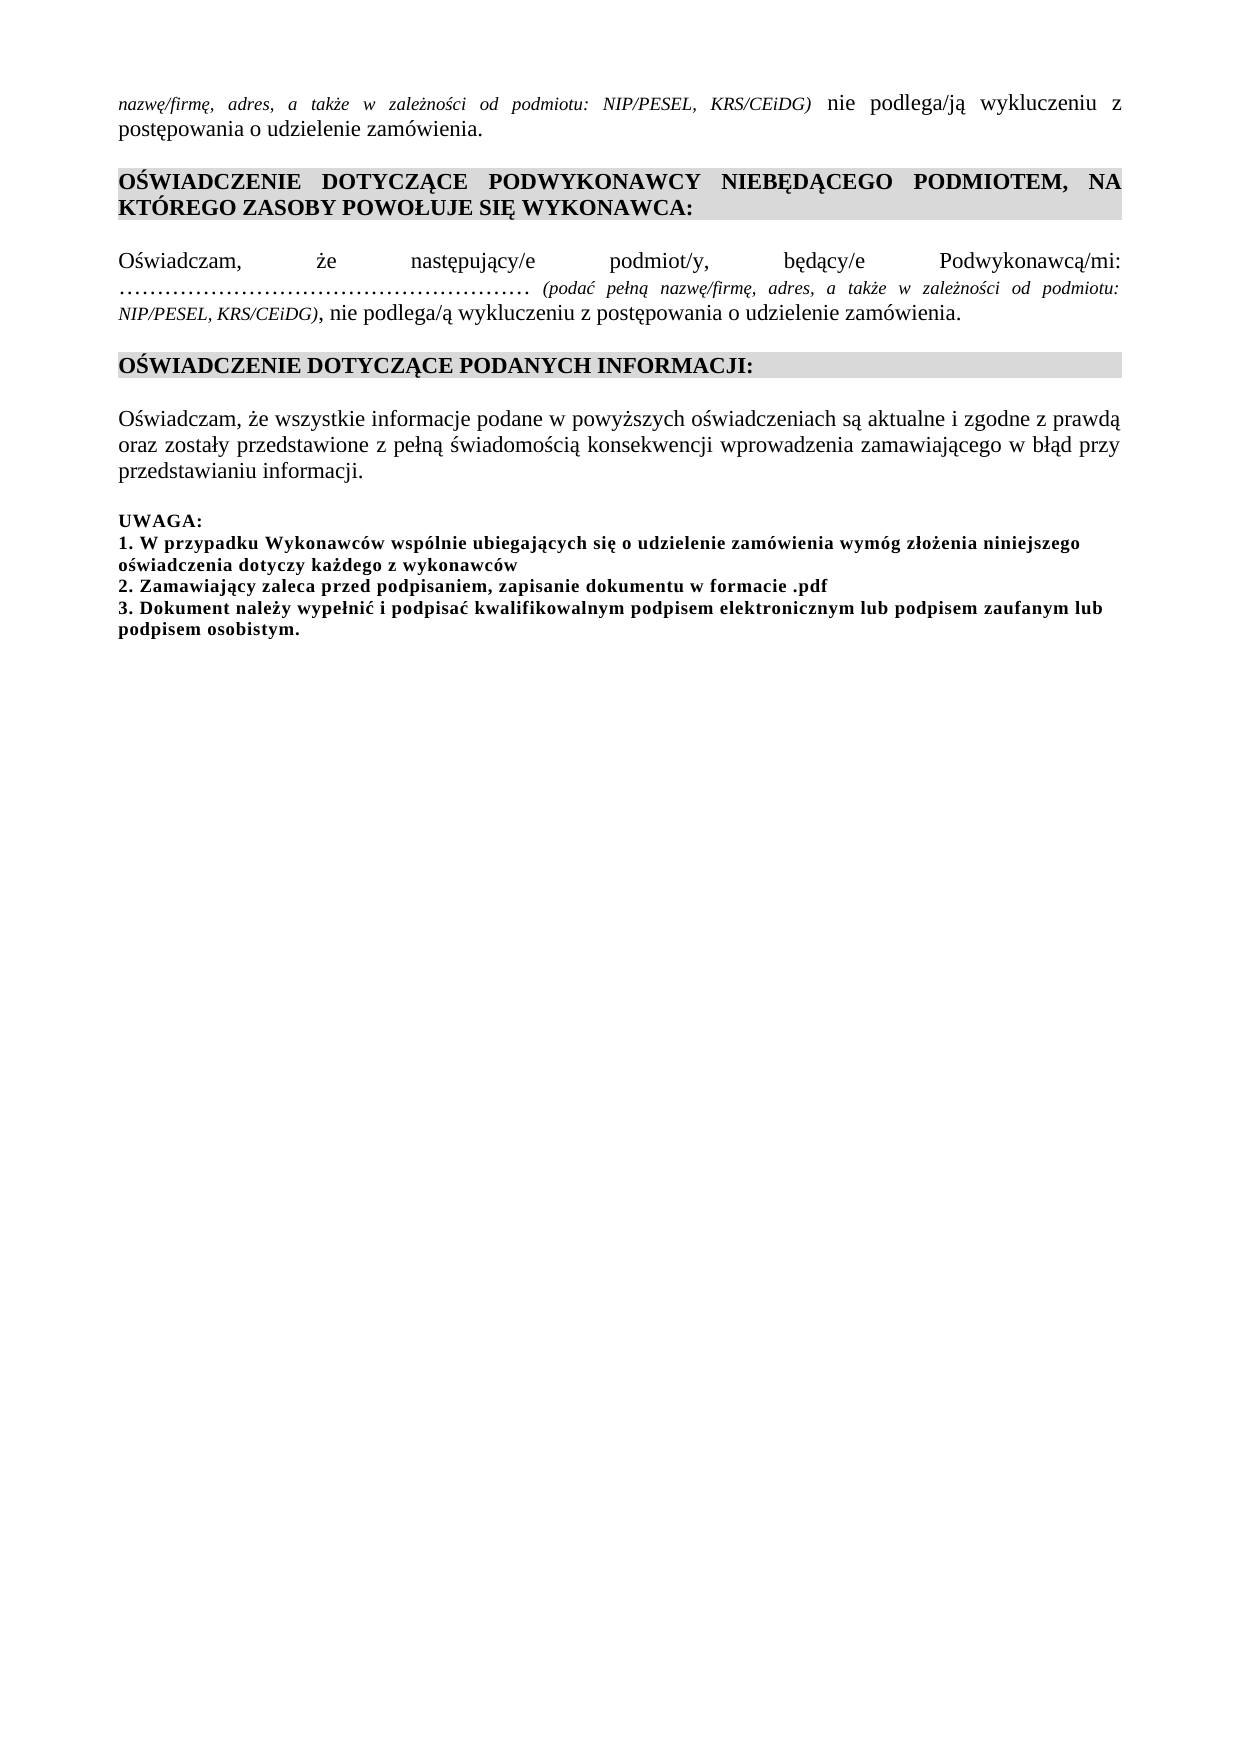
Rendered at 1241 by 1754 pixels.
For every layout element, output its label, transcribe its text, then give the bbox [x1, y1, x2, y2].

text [118, 89, 1122, 141]
text Oświadczam, że następujący/e podmiot/y, będący/e Podwykonawcą/mi: ……………………………………………… (podać pełną nazwę/firmę, adres, a także w zależności od podmiotu: NIP/PESEL, KRS/CEiDG), nie podlega/ą wykluczeniu z postępowania o udzielenie zamówienia. [118, 247, 1122, 326]
text 2. Zamawiający zaleca przed podpisaniem, zapisanie dokumentu w formacie .pdf [118, 575, 1122, 597]
text OŚWIADCZENIE DOTYCZĄCE PODWYKONAWCY NIEBĘDĄCEGO PODMIOTEM, NA KTÓREGO ZASOBY POWOŁUJE SIĘ WYKONAWCA: [118, 168, 1122, 220]
text Oświadczam, że wszystkie informacje podane w powyższych oświadczeniach są aktualne i zgodne z prawdą oraz zostały przedstawione z pełną świadomością konsekwencji wprowadzenia zamawiającego w błąd przy przedstawianiu informacji. [118, 405, 1122, 484]
text OŚWIADCZENIE DOTYCZĄCE PODANYCH INFORMACJI: [118, 352, 1122, 378]
text UWAGA: [118, 510, 1122, 532]
text 1. W przypadku Wykonawców wspólnie ubiegających się o udzielenie zamówienia wymóg złożenia niniejszego oświadczenia dotyczy każdego z wykonawców [118, 532, 1122, 575]
text 3. Dokument należy wypełnić i podpisać kwalifikowalnym podpisem elektronicznym lub podpisem zaufanym lub podpisem osobistym. [118, 597, 1122, 640]
